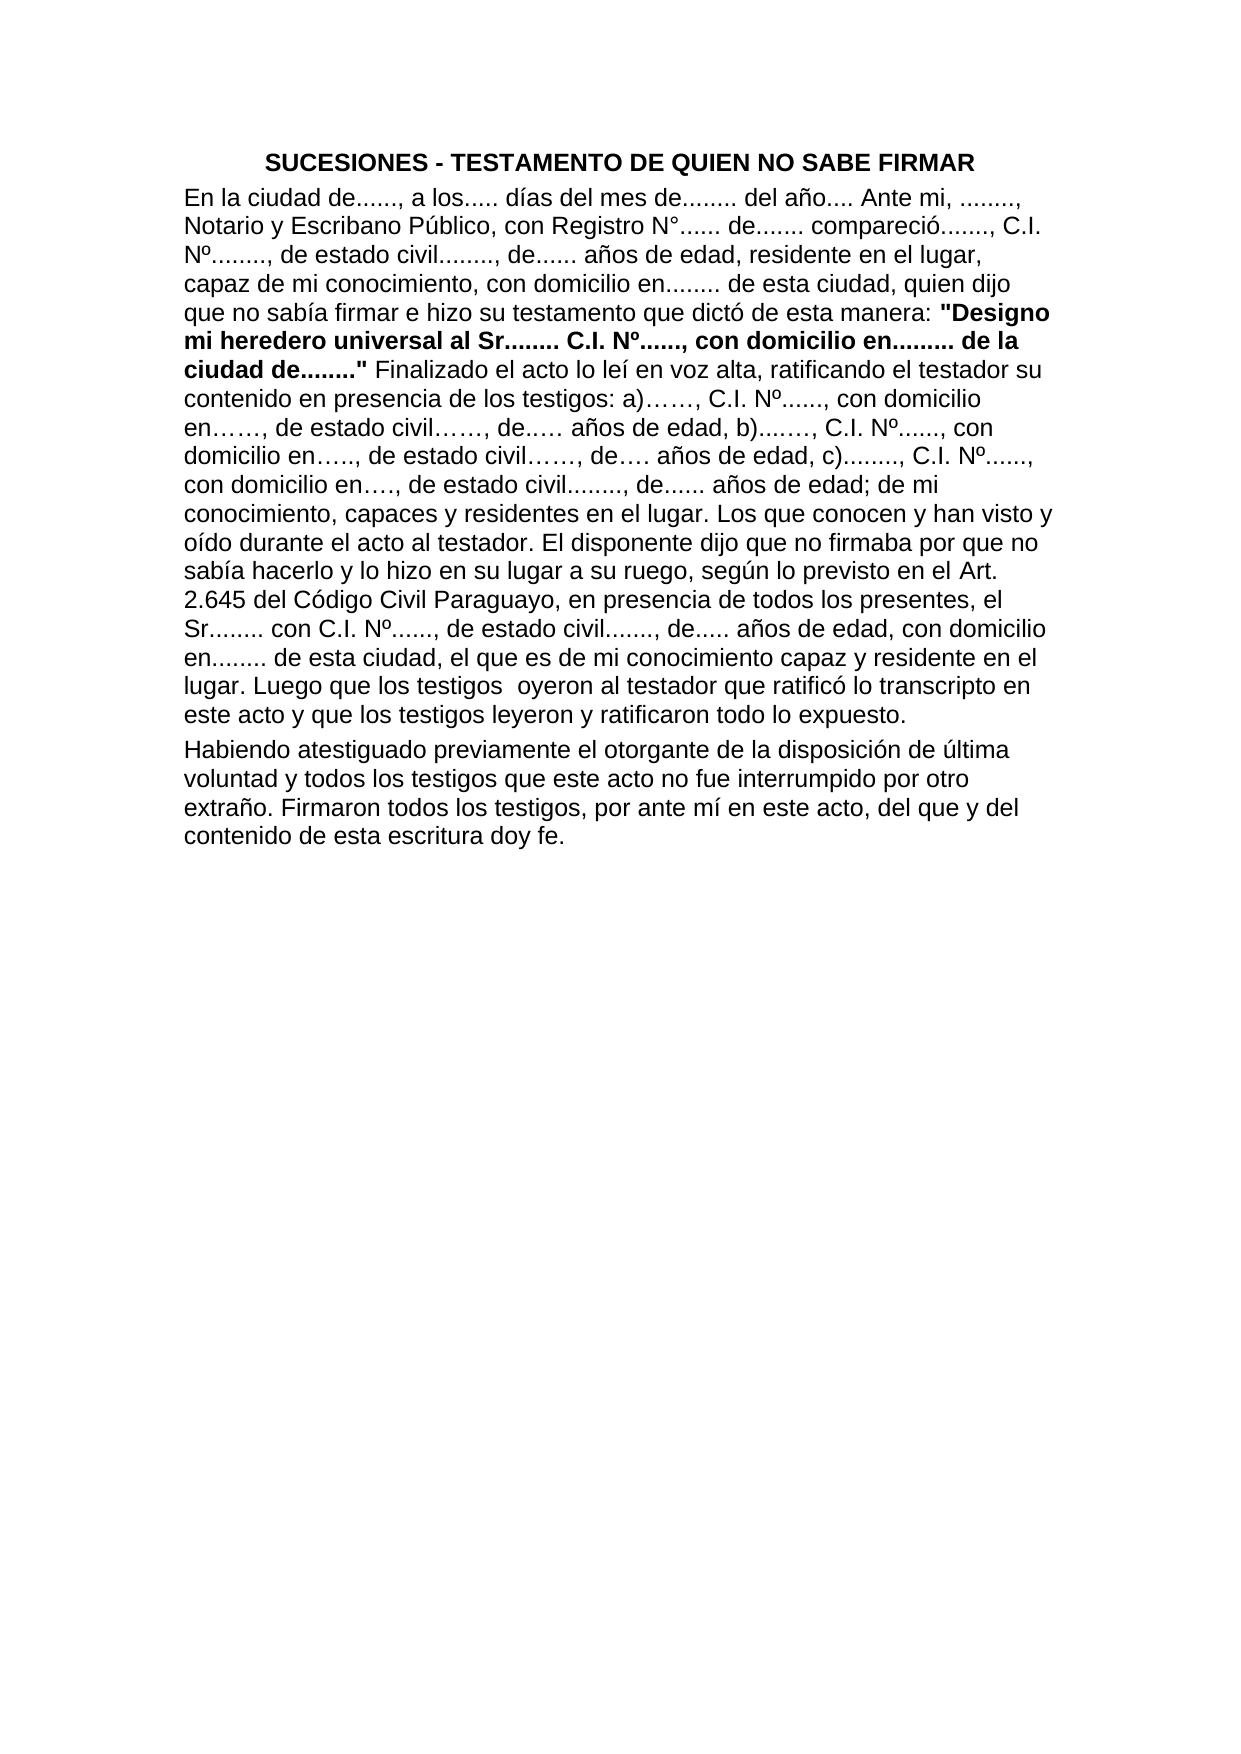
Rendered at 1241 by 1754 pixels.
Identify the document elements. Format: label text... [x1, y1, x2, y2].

table_cell En la ciudad de......, a los..... días del mes de........ del año.... Ante mi, ........, Notario y Escribano Público, con Registro N°...... de....... compareció......., C.I. Nº........, de estado civil........, de...... años de edad, residente en el lugar, capaz de mi conocimiento, con domicilio en........ de esta ciudad, quien dijo que no sabía firmar e hizo su testamento que dictó de esta manera: "Designo mi heredero universal al Sr........ C.I. Nº......, con domicilio en......... de la ciudad de........" Finalizado el acto lo leí en voz alta, ratificando el testador su contenido en presencia de los testigos: a)……, C.I. Nº......, con domicilio en……, de estado civil……, de..… años de edad, b)....…, C.I. Nº......, con domicilio en….., de estado civil……, de…. años de edad, c)........, C.I. Nº......, con domicilio en…., de estado civil........, de...... años de edad; de mi conocimiento, capaces y residentes en el lugar. Los que conocen y han visto y oído durante el acto al testador. El disponente dijo que no firmaba por que no sabía hacerlo y lo hizo en su lugar a su ruego, según lo previsto en el Art. 2.645 del Código Civil Paraguayo, en presencia de todos los presentes, el Sr........ con C.I. Nº......, de estado civil......., de..... años de edad, con domicilio en........ de esta ciudad, el que es de mi conocimiento capaz y residente en el lugar. Luego que los testigos oyeron al testador que ratificó lo transcripto en este acto y que los testigos leyeron y ratificaron todo lo expuesto. Habiendo atestiguado previamente el otorgante de la disposición de última voluntad y todos los testigos que este acto no fue interrumpido por otro extraño. Firmaron todos los testigos, por ante mí en este acto, del que y del contenido de esta escritura doy fe. [177, 183, 1063, 856]
table_header SUCESIONES - TESTAMENTO DE QUIEN NO SABE FIRMAR [177, 148, 1063, 183]
